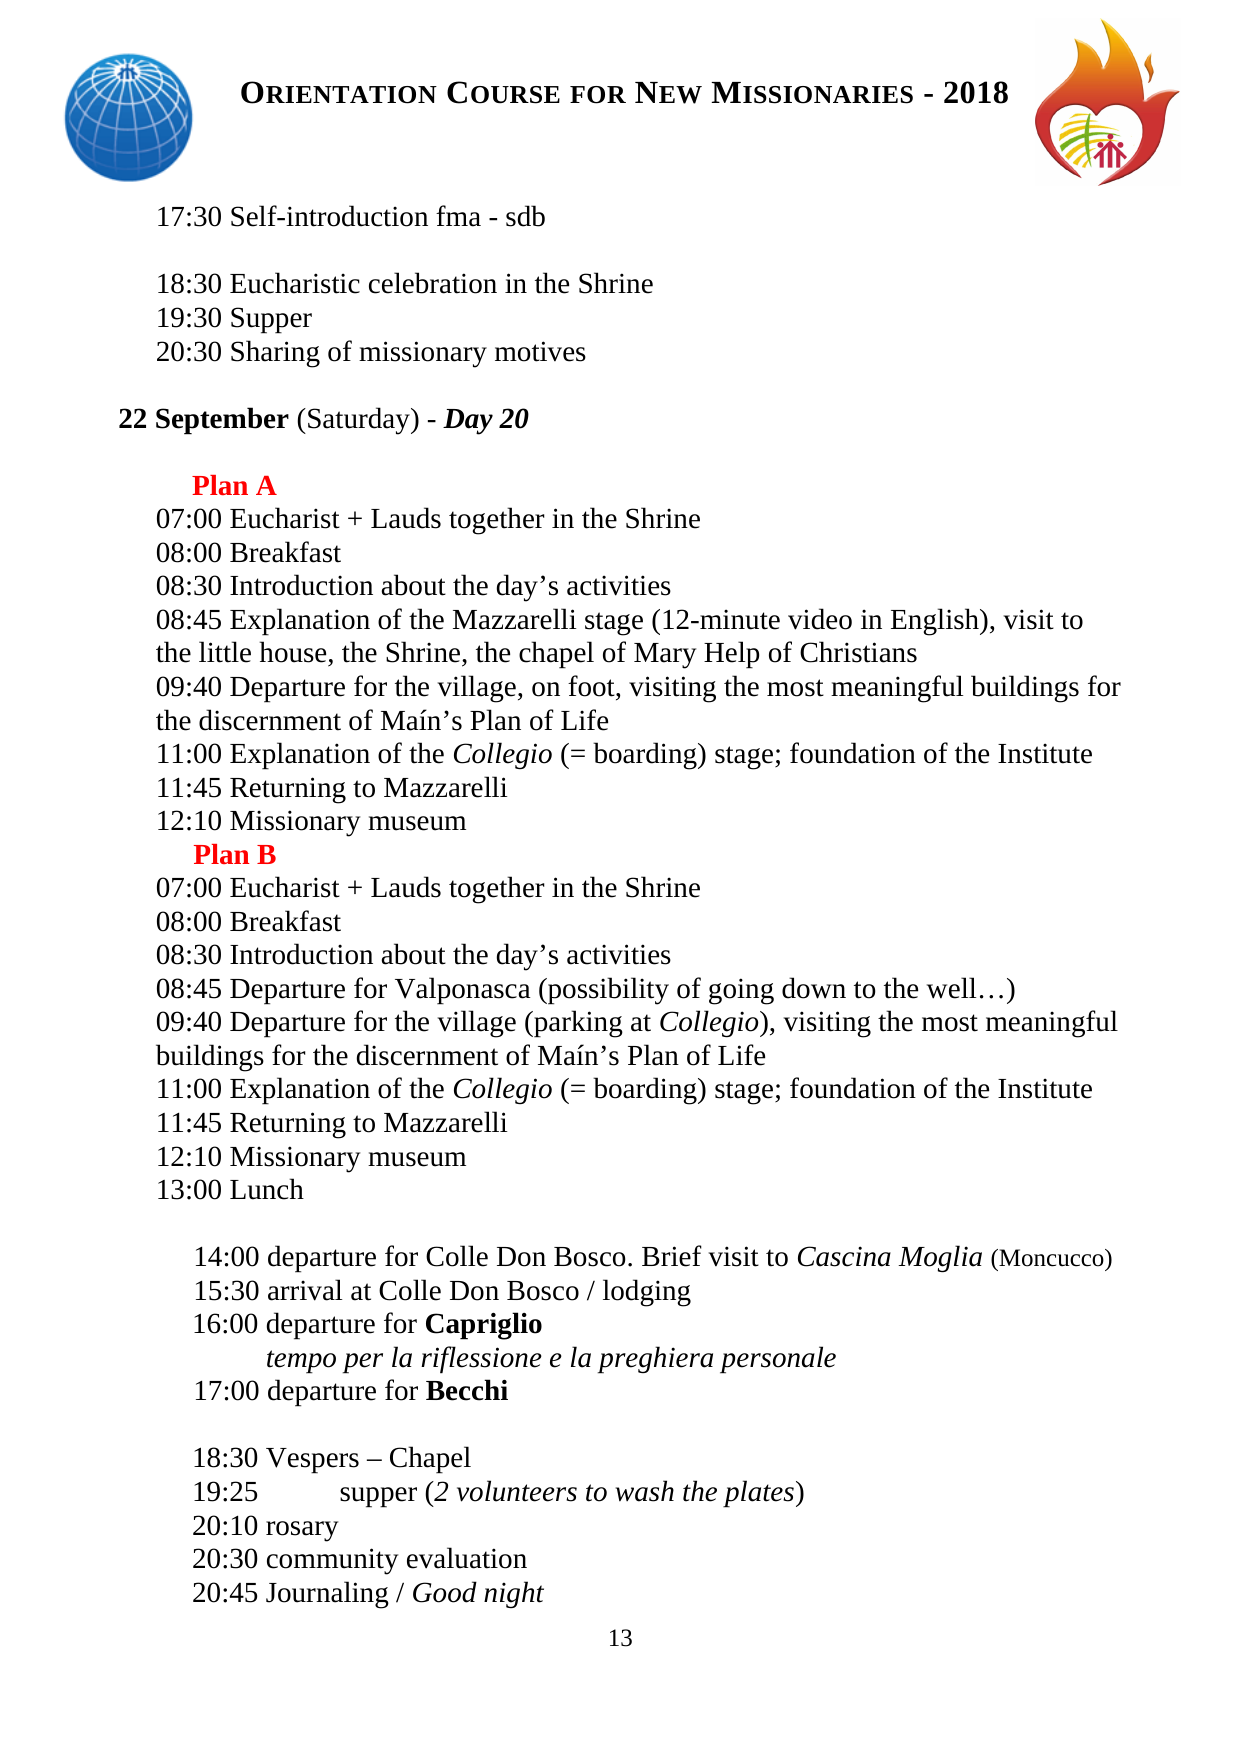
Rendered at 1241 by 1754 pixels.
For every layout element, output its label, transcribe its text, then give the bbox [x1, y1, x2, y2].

text 18:30 Vespers – Chapel [118, 1441, 1122, 1474]
text 19:25 supper (2 volunteers to wash the plates) [118, 1474, 1122, 1508]
text 20:30 Sharing of missionary motives [156, 334, 1122, 367]
text tempo per la riflessione e la preghiera personale [192, 1340, 1122, 1373]
text 20:30 community evaluation [118, 1541, 1122, 1575]
text 18:30 Eucharistic celebration in the Shrine [156, 267, 1122, 300]
text 12:10 Missionary museum [156, 1139, 1122, 1172]
text 07:00 Eucharist + Lauds together in the Shrine [156, 501, 1122, 535]
text 11:45 Returning to Mazzarelli [156, 770, 1122, 803]
text 17:30 Self-introduction fma - sdb [156, 199, 1122, 233]
text 20:10 rosary [118, 1508, 1122, 1541]
text 12:10 Missionary museum [156, 803, 1122, 837]
text Plan B [193, 837, 1122, 870]
text 11:00 Explanation of the Collegio (= boarding) stage; foundation of the Institute [156, 736, 1122, 770]
text 17:00 departure for Becchi [193, 1373, 1122, 1407]
text 13:00 Lunch [156, 1172, 1122, 1206]
text 16:00 departure for Capriglio [118, 1306, 1122, 1340]
text 08:00 Breakfast [156, 535, 1122, 568]
text 08:45 Departure for Valponasca (possibility of going down to the well…) [156, 971, 1122, 1004]
text 08:30 Introduction about the day’s activities [156, 568, 1122, 602]
picture [52, 39, 207, 194]
text 20:45 Journaling / Good night [118, 1575, 1122, 1608]
text 11:45 Returning to Mazzarelli [156, 1105, 1122, 1139]
text 09:40 Departure for the village, on foot, visiting the most meaningful buildings for the discernment of Maín’s Plan of Life [156, 669, 1122, 736]
text 08:30 Introduction about the day’s activities [156, 937, 1122, 971]
text 08:45 Explanation of the Mazzarelli stage (12-minute video in English), visit to the little house, the Shrine, the chapel of Mary Help of Christians [156, 602, 1122, 669]
text 07:00 Eucharist + Lauds together in the Shrine [156, 870, 1122, 904]
text Plan A [118, 468, 1122, 501]
text 22 September (Saturday) - Day 20 [118, 401, 1122, 434]
text 09:40 Departure for the village (parking at Collegio), visiting the most meaningful buildings for the discernment of Maín’s Plan of Life [156, 1004, 1122, 1072]
text 14:00 departure for Colle Don Bosco. Brief visit to Cascina Moglia (Moncucco) [193, 1239, 1122, 1273]
text 19:30 Supper [156, 300, 1122, 334]
text 11:00 Explanation of the Collegio (= boarding) stage; foundation of the Institute [156, 1072, 1122, 1105]
text 08:00 Breakfast [156, 904, 1122, 937]
text 15:30 arrival at Colle Don Bosco / lodging [193, 1273, 1122, 1306]
picture [1035, 18, 1181, 186]
